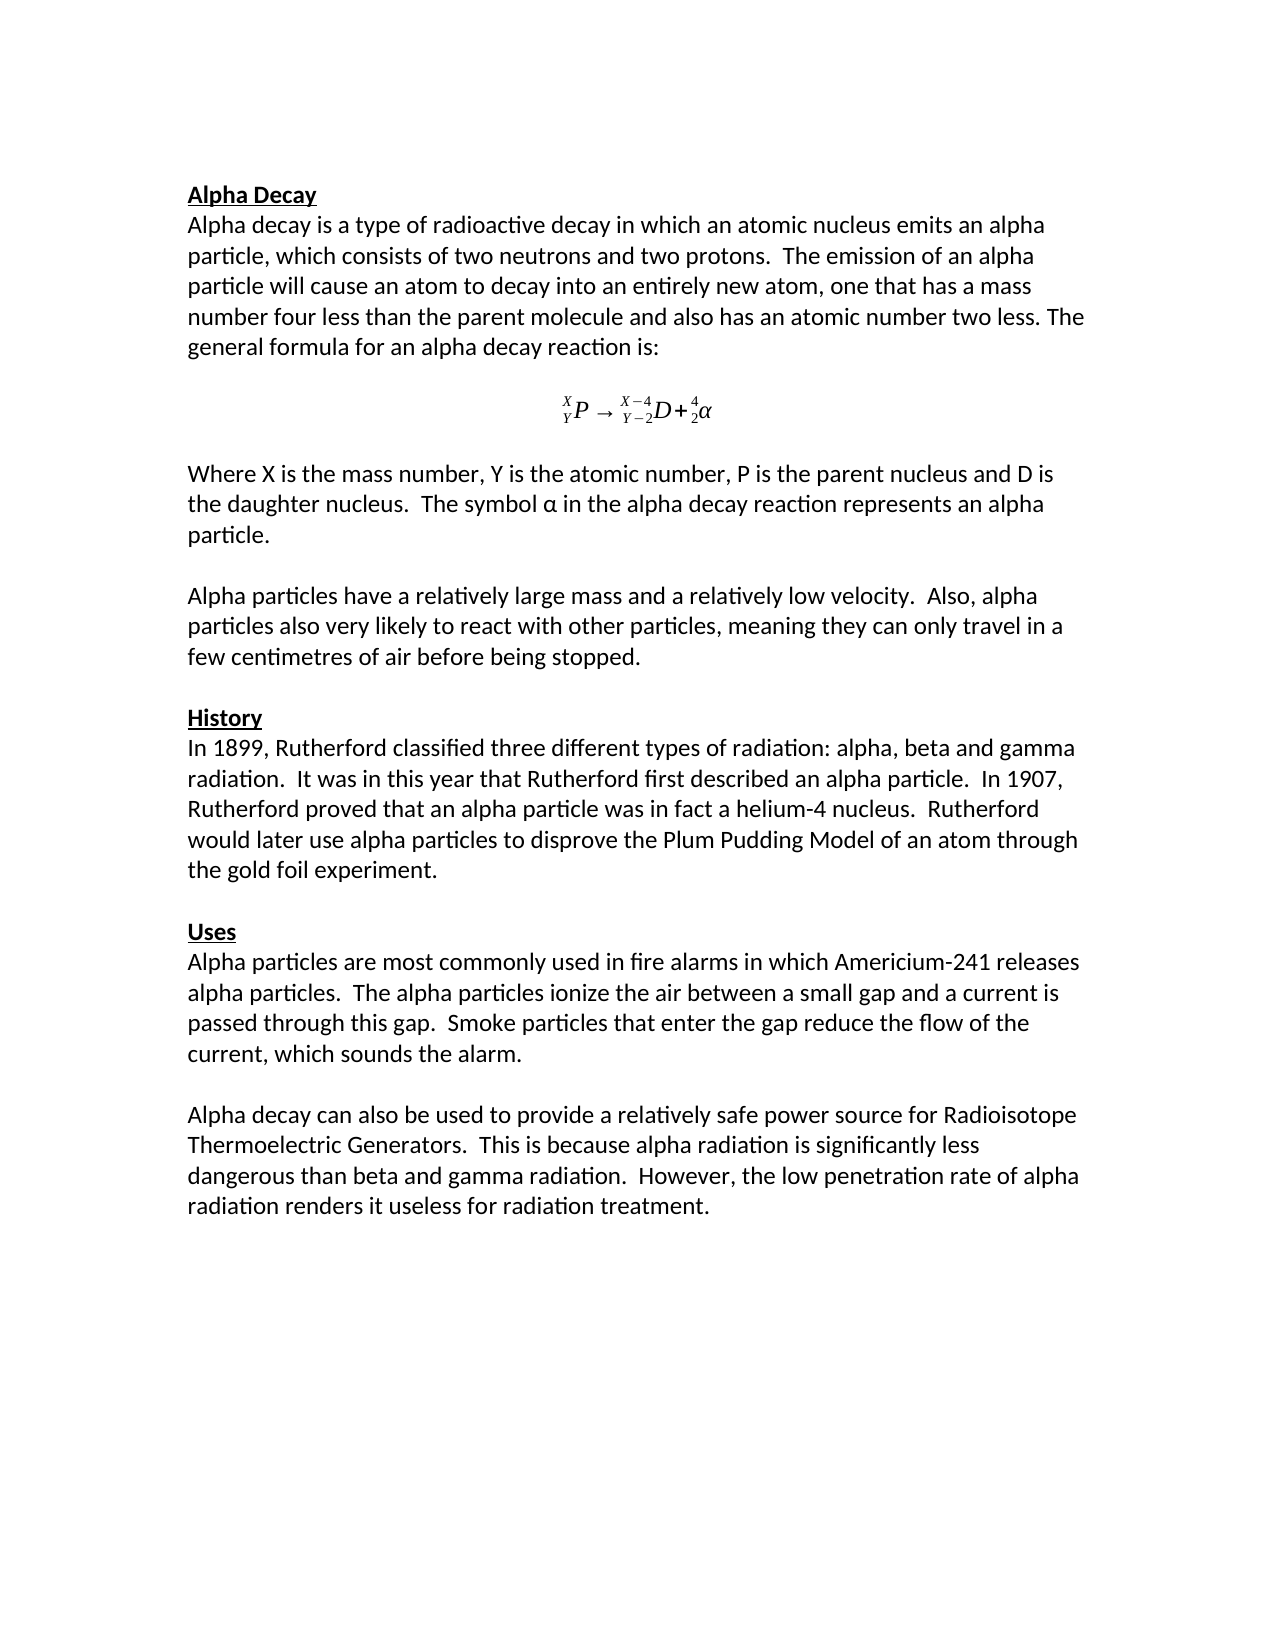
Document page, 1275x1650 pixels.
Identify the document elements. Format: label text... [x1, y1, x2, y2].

text Where X is the mass number, Y is the atomic number, P is the parent nucleus and D is the daughter nucleus. The symbol α in the alpha decay reaction represents an alpha particle. [187, 458, 1087, 549]
text History [187, 702, 1087, 732]
text Alpha particles have a relatively large mass and a relatively low velocity. Also, alpha particles also very likely to react with other particles, meaning they can only travel in a few centimetres of air before being stopped. [187, 580, 1087, 671]
text Uses [187, 916, 1087, 946]
text Alpha Decay [187, 179, 1087, 209]
text Alpha decay can also be used to provide a relatively safe power source for Radioisotope Thermoelectric Generators. This is because alpha radiation is significantly less dangerous than beta and gamma radiation. However, the low penetration rate of alpha radiation renders it useless for radiation treatment. [187, 1099, 1087, 1221]
text Alpha decay is a type of radioactive decay in which an atomic nucleus emits an alpha particle, which consists of two neutrons and two protons. The emission of an alpha particle will cause an atom to decay into an entirely new atom, one that has a mass number four less than the parent molecule and also has an atomic number two less. The general formula for an alpha decay reaction is: [187, 209, 1087, 362]
text Alpha particles are most commonly used in fire alarms in which Americium-241 releases alpha particles. The alpha particles ionize the air between a small gap and a current is passed through this gap. Smoke particles that enter the gap reduce the flow of the current, which sounds the alarm. [187, 946, 1087, 1068]
text In 1899, Rutherford classified three different types of radiation: alpha, beta and gamma radiation. It was in this year that Rutherford first described an alpha particle. In 1907, Rutherford proved that an alpha particle was in fact a helium-4 nucleus. Rutherford would later use alpha particles to disprove the Plum Pudding Model of an atom through the gold foil experiment. [187, 732, 1087, 885]
